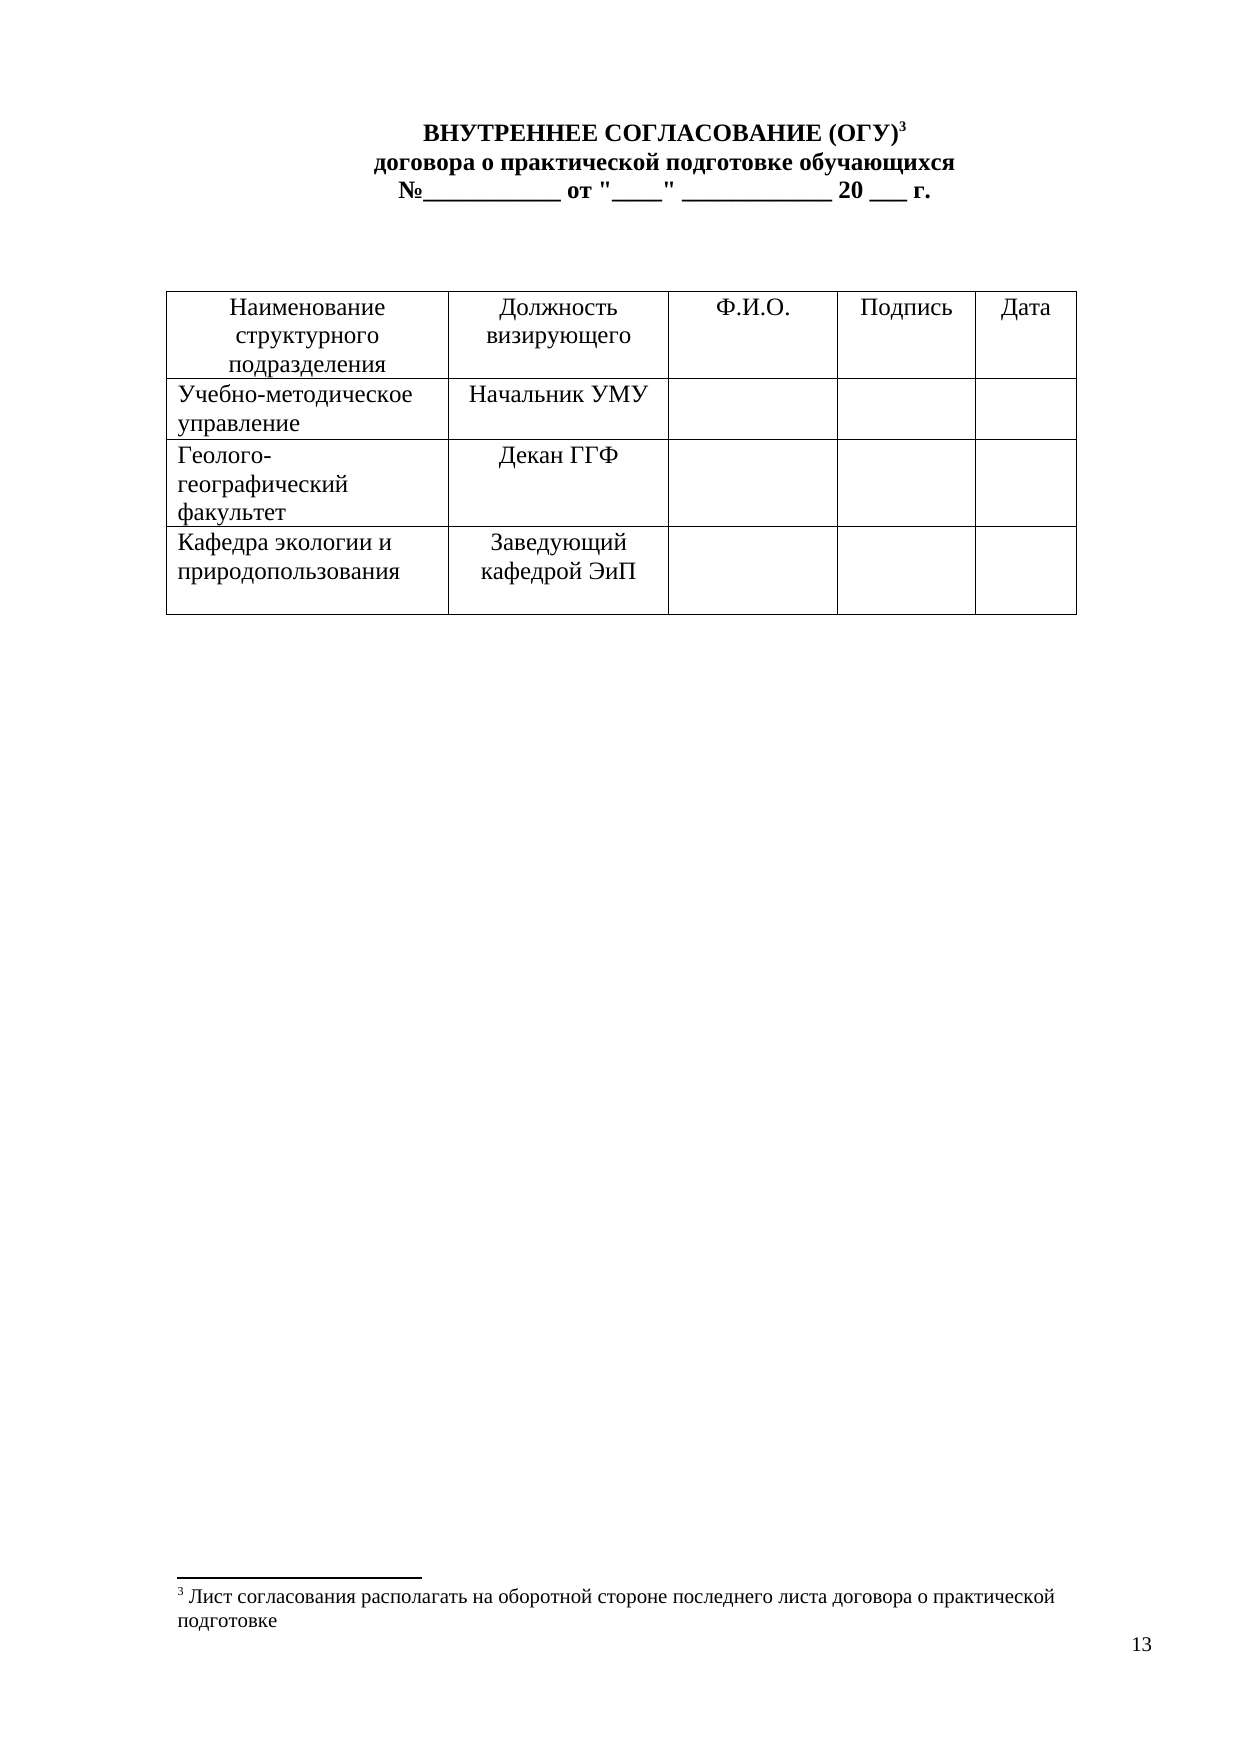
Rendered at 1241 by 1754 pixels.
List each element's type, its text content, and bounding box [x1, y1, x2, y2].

table_cell Геолого-географический факультет [167, 440, 448, 526]
table_cell Учебно-методическое управление [167, 379, 448, 439]
table_cell [838, 527, 975, 614]
table_header Подпись [838, 292, 975, 378]
table_cell Декан ГГФ [449, 440, 668, 526]
table_cell [669, 440, 837, 526]
table_cell [838, 379, 975, 439]
table_cell [976, 440, 1076, 526]
table_cell [669, 379, 837, 439]
text №___________ от "____" ____________ 20 ___ г. [177, 176, 1152, 204]
table_header Дата [976, 292, 1076, 378]
table_cell [976, 527, 1076, 614]
table_header Ф.И.О. [669, 292, 837, 378]
table_header Должность визирующего [449, 292, 668, 378]
table_cell Кафедра экологии и природопользования [167, 527, 448, 614]
table_cell [669, 527, 837, 614]
text договора о практической подготовке обучающихся [177, 147, 1152, 176]
table_cell [838, 440, 975, 526]
table_cell Заведующий кафедрой ЭиП [449, 527, 668, 614]
table_cell Начальник УМУ [449, 379, 668, 439]
table_cell [976, 379, 1076, 439]
title ВНУТРЕННЕЕ СОГЛАСОВАНИЕ (ОГУ) [177, 118, 1152, 147]
table_header Наименование структурного подразделения [167, 292, 448, 378]
